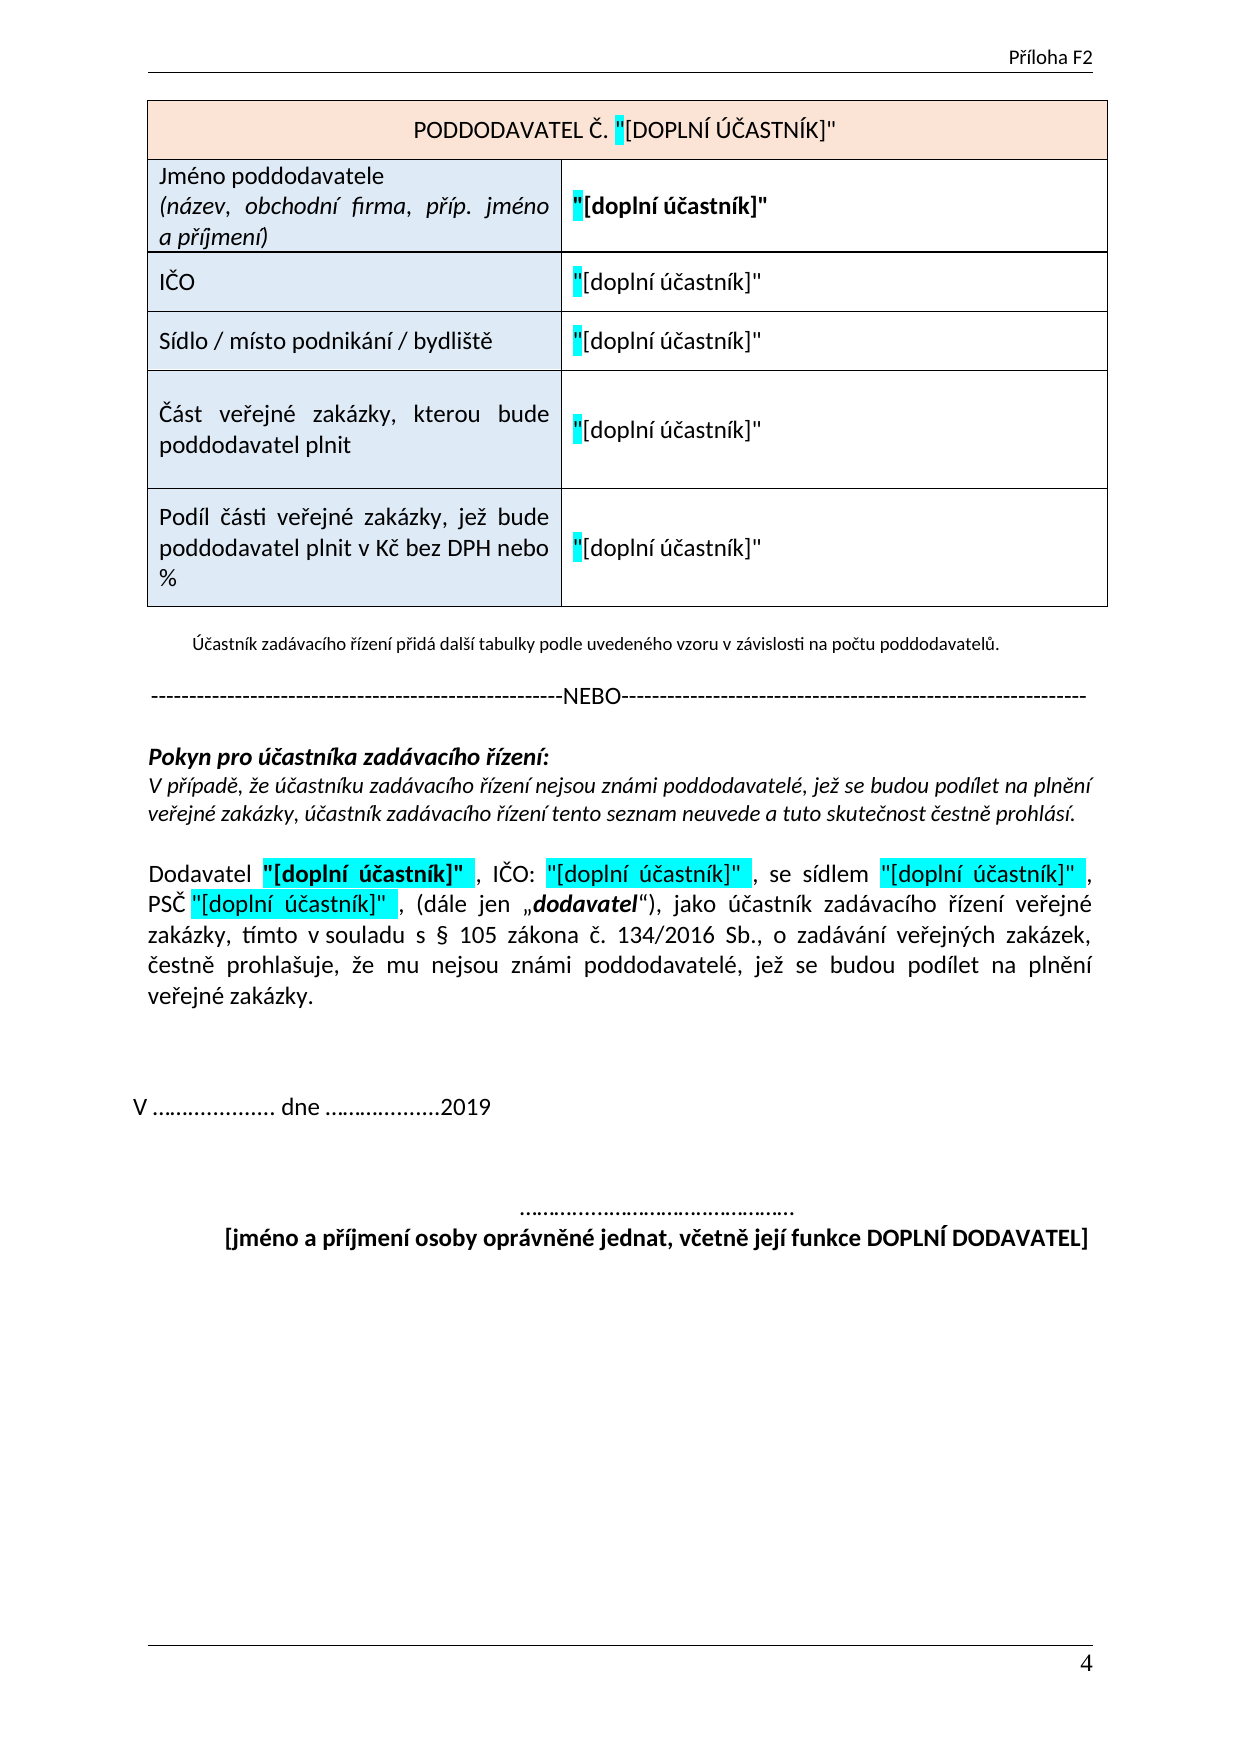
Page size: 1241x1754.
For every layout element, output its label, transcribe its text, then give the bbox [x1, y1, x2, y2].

list Účastník zadávacího řízení přidá další tabulky podle uvedeného vzoru v závislosti na počtu poddodavatelů. [192, 632, 1122, 655]
text Pokyn pro účastníka zadávacího řízení: [148, 741, 1093, 771]
text ………......……………..…………… [221, 1192, 1093, 1222]
table_cell Podíl části veřejné zakázky, jež bude poddodavatel plnit v Kč bez DPH nebo % [148, 489, 561, 606]
table_cell [562, 489, 1107, 606]
table_cell [562, 312, 1107, 369]
table_cell Sídlo / místo podnikání / bydliště [148, 312, 561, 369]
table_cell [562, 371, 1107, 488]
table_header PODDODAVATEL Č. [148, 101, 1107, 159]
table_cell Jméno poddodavatele (název, obchodní firma, příp. jméno a příjmení) [148, 160, 561, 251]
table_cell Část veřejné zakázky, kterou bude poddodavatel plnit [148, 371, 561, 488]
text V …….............. dne ………..........2019 [133, 1091, 1122, 1122]
table_cell IČO [148, 253, 561, 311]
text V případě, že účastníku zadávacího řízení nejsou známi poddodavatelé, jež se budou podílet na plnění veřejné zakázky, účastník zadávacího řízení tento seznam neuvede a tuto skutečnost čestně prohlásí. [148, 771, 1093, 827]
text Dodavatel , IČO: , se sídlem , PSČ , (dále jen „dodavatel“), jako účastník zadávacího řízení veřejné zakázky, tímto v souladu s § 105 zákona č. 134/2016 Sb., o zadávání veřejných zakázek, čestně prohlašuje, že mu nejsou známi poddodavatelé, jež se budou podílet na plnění veřejné zakázky. [148, 858, 1093, 1011]
text ------------------------------------------------------NEBO------------------------------------------------------------- [148, 680, 1093, 710]
table_cell [562, 253, 1107, 311]
text [jméno a příjmení osoby oprávněné jednat, včetně její funkce DOPLNÍ DODAVATEL] [221, 1222, 1093, 1253]
table_cell [562, 160, 1107, 251]
